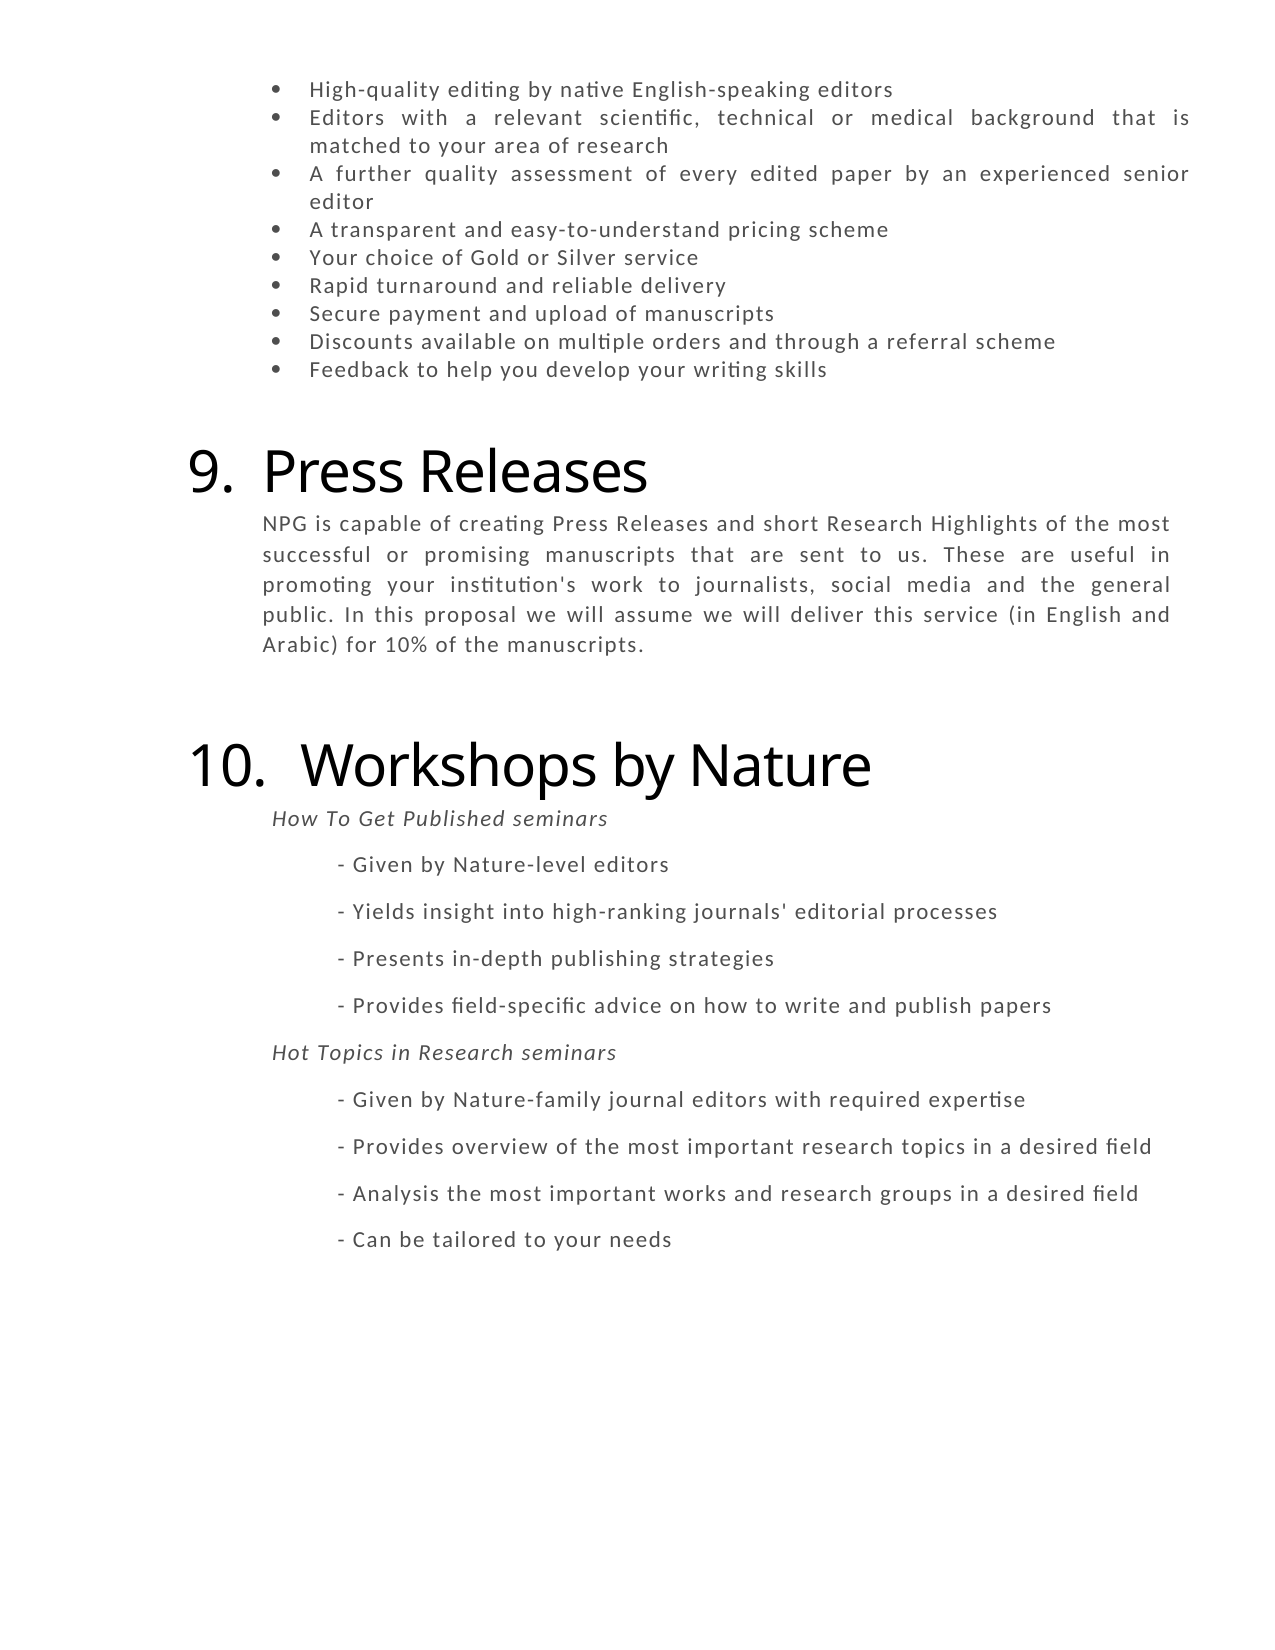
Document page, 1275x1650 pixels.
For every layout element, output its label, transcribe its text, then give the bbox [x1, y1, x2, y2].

subtitle Rapid turnaround and reliable delivery [272, 271, 1191, 299]
title Workshops by Nature [187, 724, 1172, 804]
subtitle Hot Topics in Research seminars [272, 1038, 1172, 1066]
subtitle - Given by Nature-level editors [337, 851, 1172, 878]
subtitle Editors with a relevant scientific, technical or medical background that is matched to your area of research [272, 103, 1191, 159]
subtitle Feedback to help you develop your writing skills [272, 355, 1191, 383]
subtitle A transparent and easy-to-understand pricing scheme [272, 215, 1191, 243]
subtitle - Given by Nature-family journal editors with required expertise [337, 1085, 1172, 1113]
subtitle - Provides field-specific advice on how to write and publish papers [337, 991, 1172, 1019]
subtitle - Presents in-depth publishing strategies [337, 944, 1172, 972]
subtitle - Can be tailored to your needs [337, 1226, 1172, 1253]
subtitle - Yields insight into high-ranking journals' editorial processes [337, 897, 1172, 925]
subtitle High-quality editing by native English-speaking editors [272, 75, 1191, 103]
title Press Releases [187, 430, 1172, 509]
subtitle - Provides overview of the most important research topics in a desired field [337, 1132, 1172, 1160]
subtitle NPG is capable of creating Press Releases and short Research Highlights of the most successful or promising manuscripts that are sent to us. These are useful in promoting your institution's work to journalists, social media and the general public. In this proposal we will assume we will deliver this service (in English and Arabic) for 10% of the manuscripts. [262, 509, 1172, 658]
subtitle Your choice of Gold or Silver service [272, 243, 1191, 271]
subtitle A further quality assessment of every edited paper by an experienced senior editor [272, 159, 1191, 215]
subtitle - Analysis the most important works and research groups in a desired field [337, 1179, 1172, 1207]
subtitle How To Get Published seminars [272, 804, 1172, 832]
subtitle Secure payment and upload of manuscripts [272, 299, 1191, 327]
subtitle Discounts available on multiple orders and through a referral scheme [272, 327, 1191, 355]
